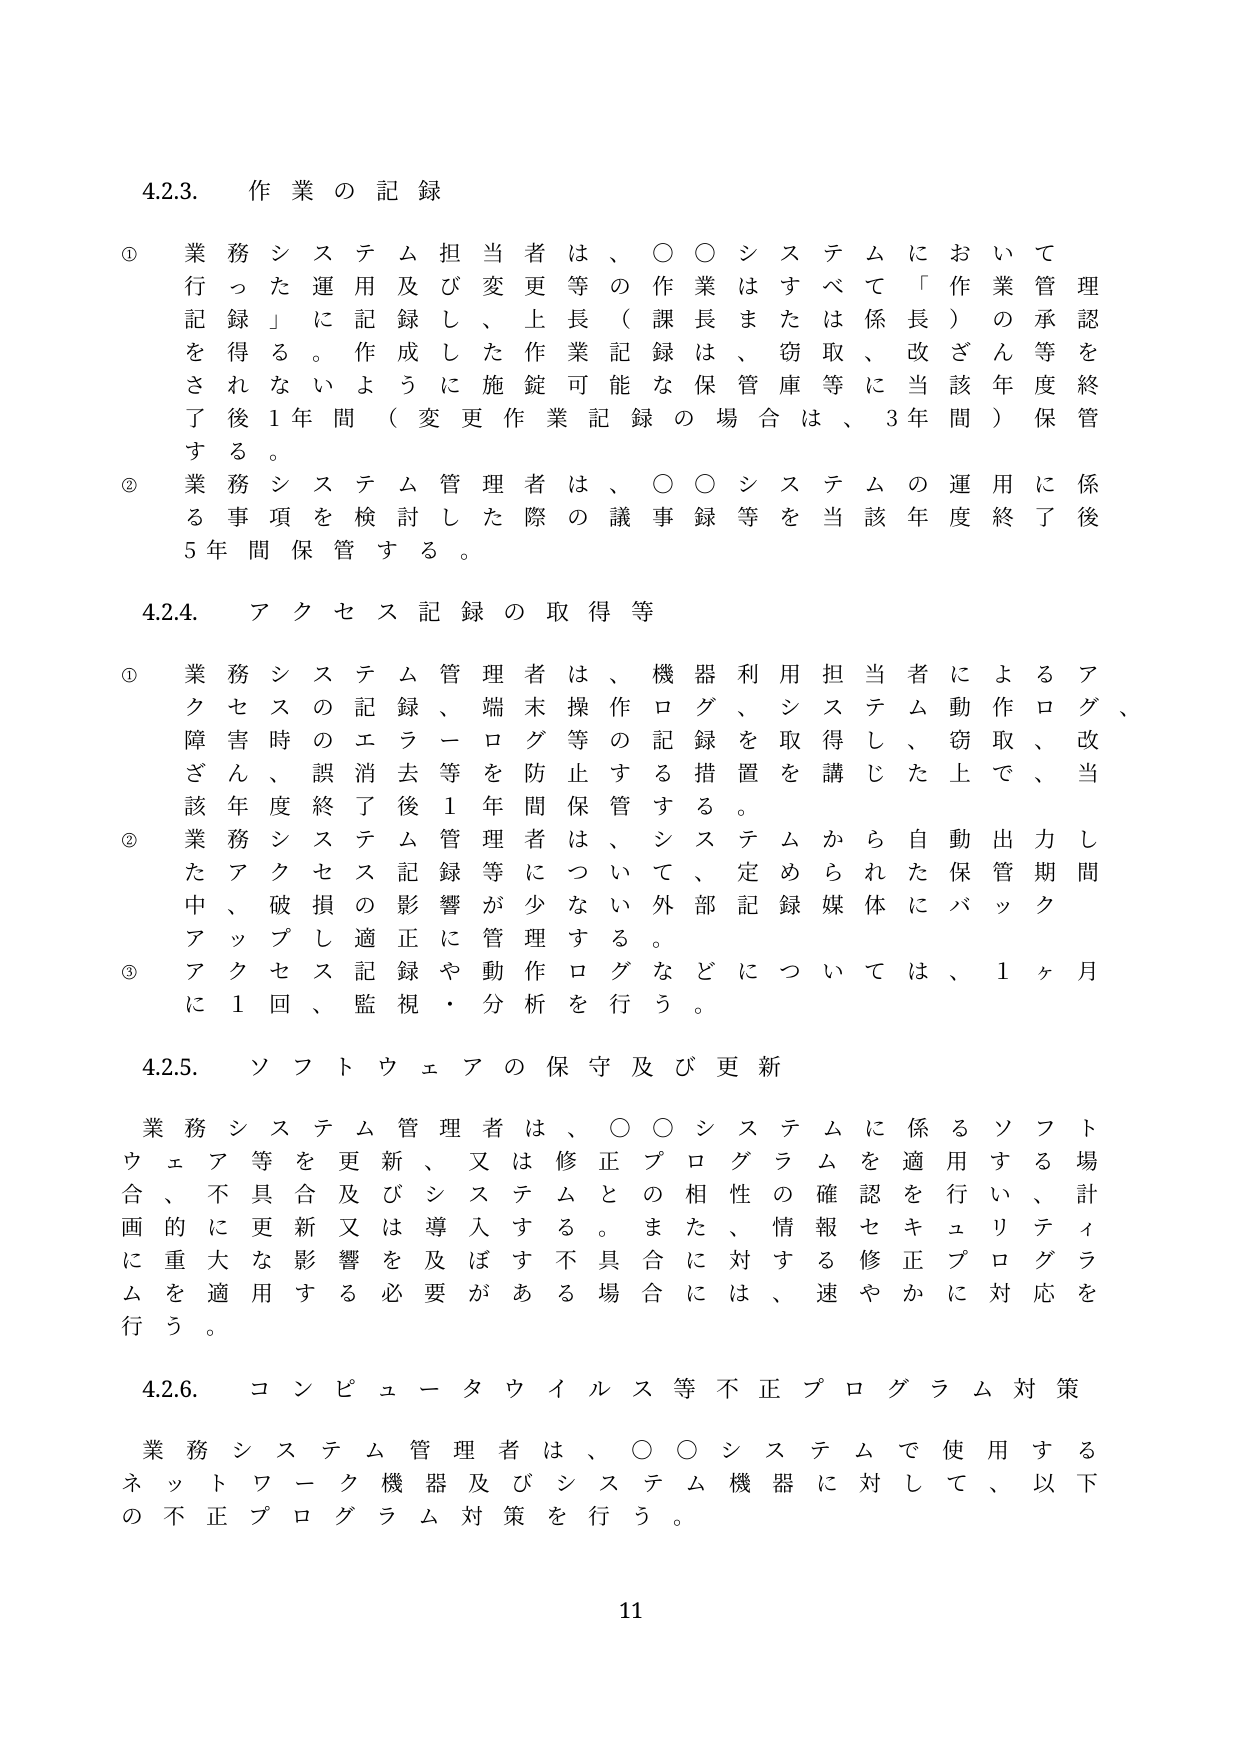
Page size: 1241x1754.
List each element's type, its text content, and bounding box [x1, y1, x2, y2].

subtitle コンピュータウイルス等不正プログラム対策 [121, 1354, 1119, 1420]
list 業務システム担当者は、○○システムにおいて行った運用及び変更等の作業はすべて「作業管理記録」に記録し、上長（課長または係長）の承認を得る。作成した作業記録は、窃取、改ざん等をされないように施錠可能な保管庫等に当該年度終了後1年間（変更作業記録の場合は、3年間）保管する。 [121, 235, 1119, 466]
subtitle 作業の記録 [121, 157, 1119, 223]
subtitle ソフトウェアの保守及び更新 [121, 1032, 1119, 1098]
list アクセス記録や動作ログなどについては、１ヶ月に１回、監視・分析を行う。 [121, 953, 1119, 1019]
subtitle アクセス記録の取得等 [121, 578, 1119, 644]
list 業務システム管理者は、システムから自動出力したアクセス記録等について、定められた保管期間中、破損の影響が少ない外部記録媒体にバックアップし適正に管理する。 [121, 821, 1119, 953]
list 業務システム管理者は、○○システムの運用に係る事項を検討した際の議事録等を当該年度終了後5年間保管する。 [121, 466, 1119, 565]
text 業務システム管理者は、○○システムで使用するネットワーク機器及びシステム機器に対して、以下の不正プログラム対策を行う。 [121, 1433, 1119, 1532]
text 業務システム管理者は、○○システムに係るソフトウェア等を更新、又は修正プログラムを適用する場合、不具合及びシステムとの相性の確認を行い、計画的に更新又は導入する。また、情報セキュリティに重大な影響を及ぼす不具合に対する修正プログラムを適用する必要がある場合には、速やかに対応を行う。 [121, 1111, 1119, 1342]
list 業務システム管理者は、機器利用担当者によるアクセスの記録、端末操作ログ、システム動作ログ、障害時のエラーログ等の記録を取得し、窃取、改ざん、誤消去等を防止する措置を講じた上で、当該年度終了後１年間保管する。 [121, 656, 1119, 821]
